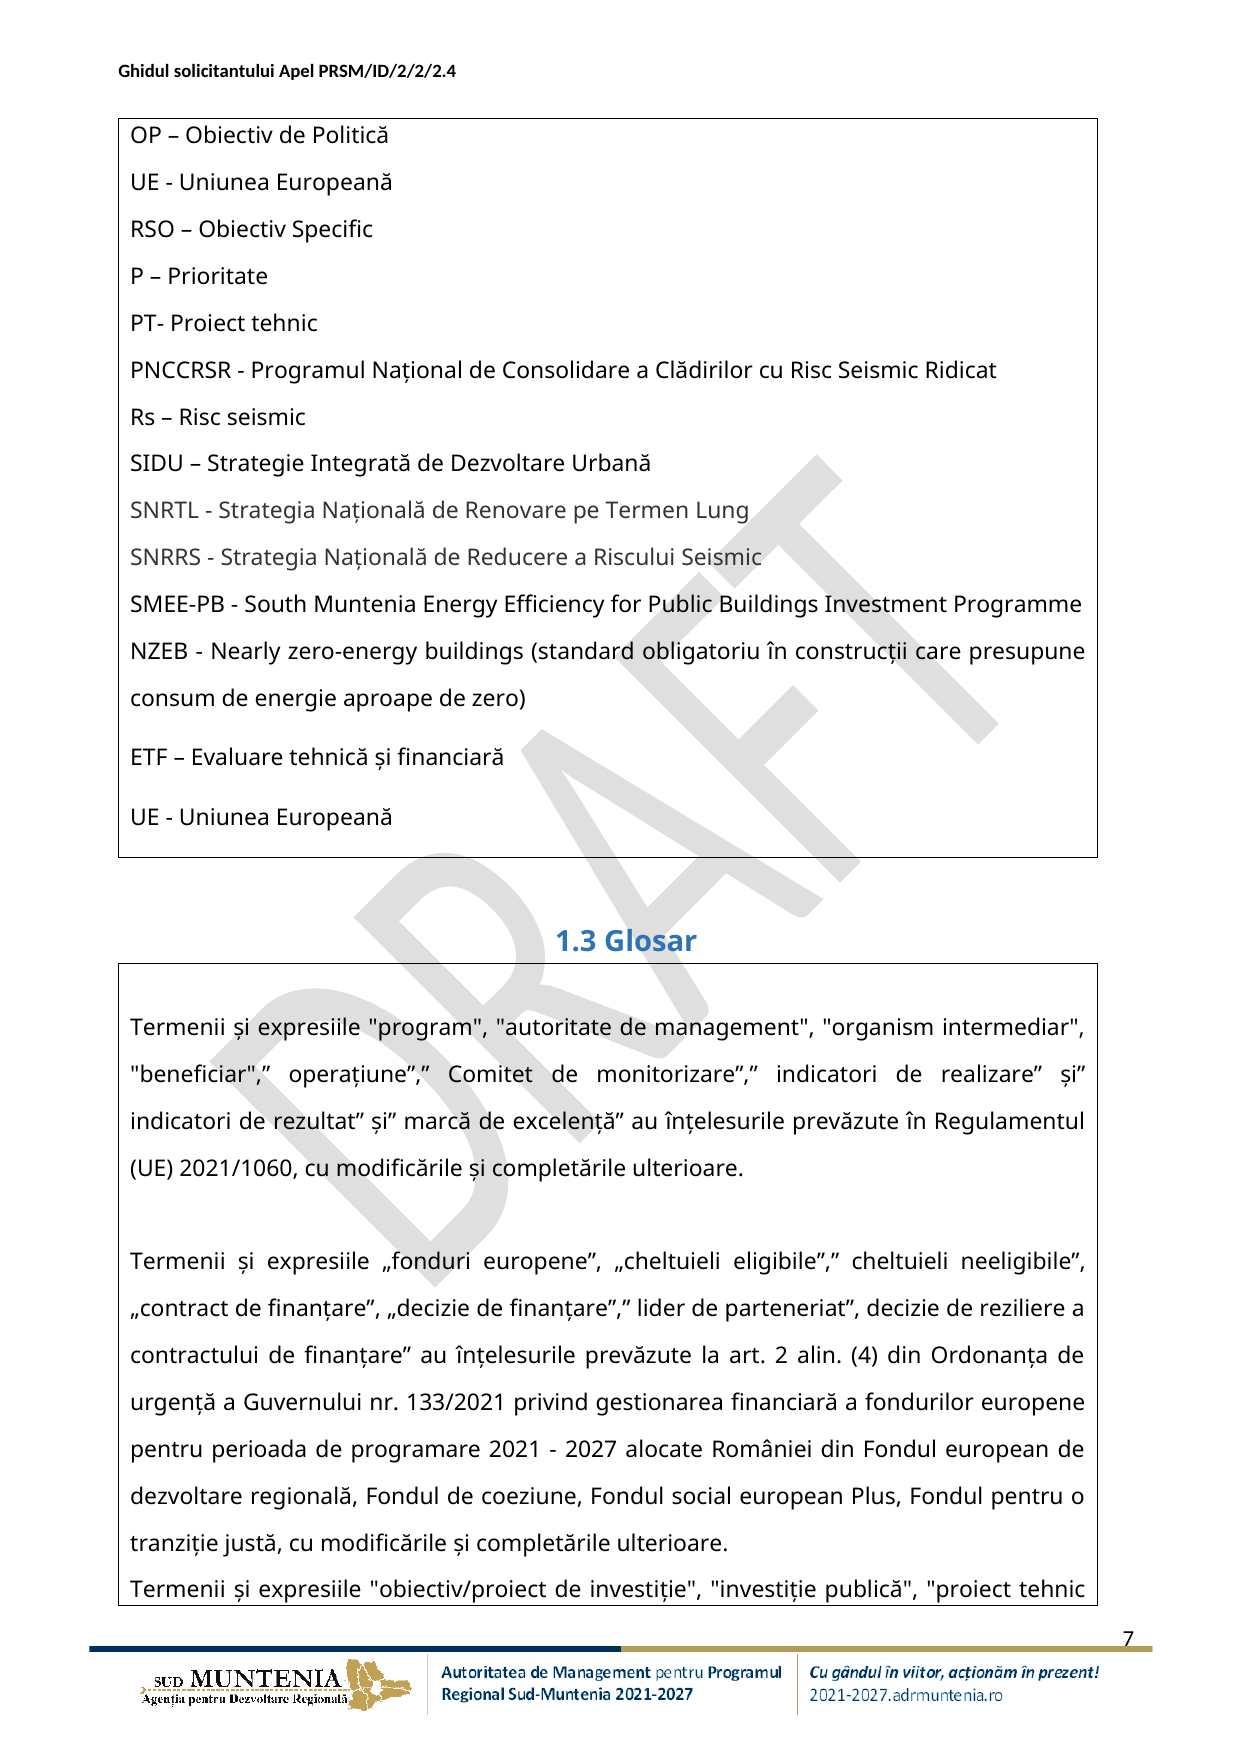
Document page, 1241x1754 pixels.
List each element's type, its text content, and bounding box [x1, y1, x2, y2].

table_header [119, 964, 1097, 1604]
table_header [119, 119, 1097, 857]
picture [89, 1646, 1153, 1715]
subtitle 1.3 Glosar [118, 920, 1134, 960]
